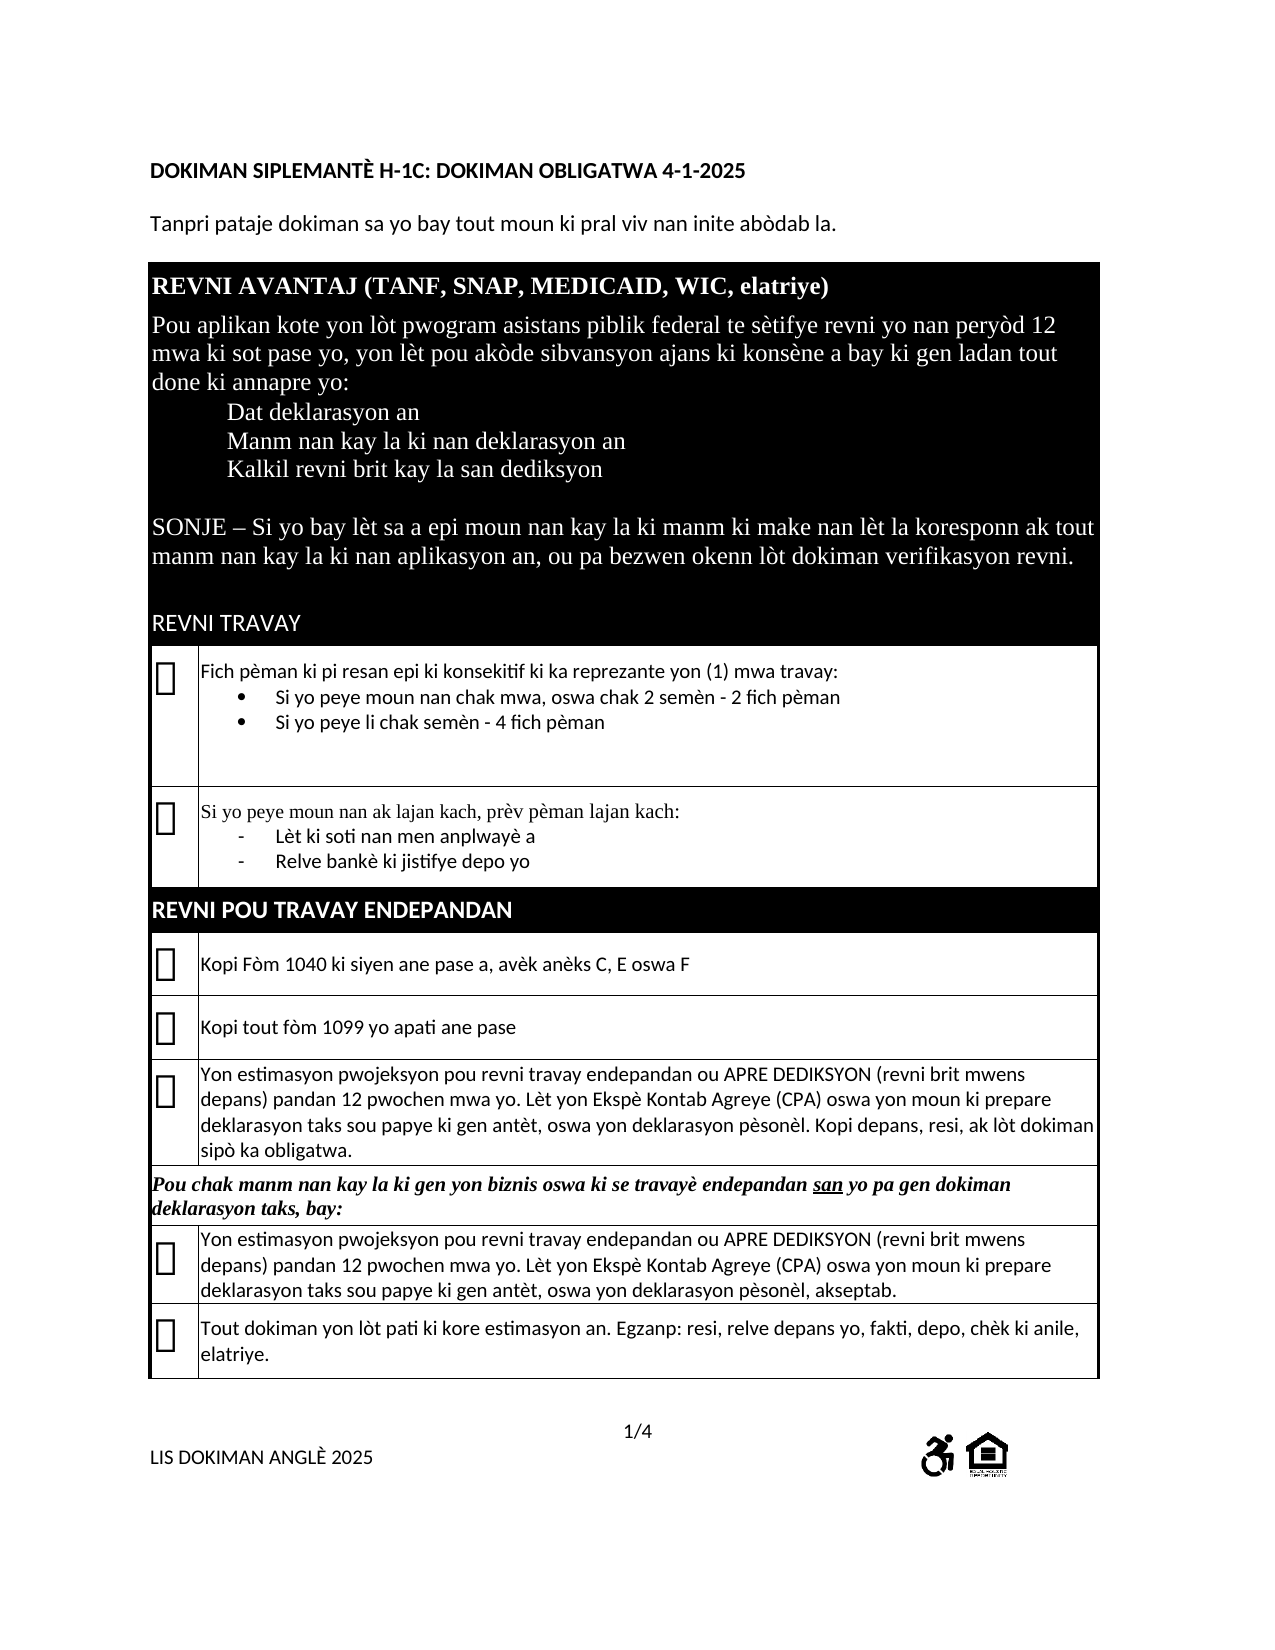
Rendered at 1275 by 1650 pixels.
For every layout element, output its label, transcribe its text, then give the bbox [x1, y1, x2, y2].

text DOKIMAN SIPLEMANTÈ H-1C: DOKIMAN OBLIGATWA 4-1-2025 [150, 156, 1125, 184]
table_cell Si yo peye moun nan ak lajan kach, prèv pèman lajan kach: Lèt ki soti nan men anplwayè a Relve bankè ki jistifye depo yo [199, 787, 1097, 887]
table_cell Yon estimasyon pwojeksyon pou revni travay endepandan ou APRE DEDIKSYON (revni brit mwens depans) pandan 12 pwochen mwa yo. Lèt yon Ekspè Kontab Agreye (CPA) oswa yon moun ki prepare deklarasyon taks sou papye ki gen antèt, oswa yon deklarasyon pèsonèl. Kopi depans, resi, ak lòt dokiman sipò ka obligatwa. [199, 1060, 1097, 1165]
table_cell  [152, 1060, 198, 1165]
table_cell  [152, 646, 198, 786]
table_cell Kopi tout fòm 1099 yo apati ane pase [199, 996, 1097, 1058]
table_cell  [152, 1304, 198, 1378]
table_cell Yon estimasyon pwojeksyon pou revni travay endepandan ou APRE DEDIKSYON (revni brit mwens depans) pandan 12 pwochen mwa yo. Lèt yon Ekspè Kontab Agreye (CPA) oswa yon moun ki prepare deklarasyon taks sou papye ki gen antèt, oswa yon deklarasyon pèsonèl, akseptab. [199, 1226, 1097, 1303]
table_cell  [152, 787, 198, 887]
table_cell  [152, 996, 198, 1058]
picture [921, 1433, 956, 1477]
table_cell Fich pèman ki pi resan epi ki konsekitif ki ka reprezante yon (1) mwa travay: Si yo peye moun nan chak mwa, oswa chak 2 semèn - 2 fich pèman Si yo peye li chak semèn - 4 fich pèman [199, 646, 1097, 786]
table_cell Kopi Fòm 1040 ki siyen ane pase a, avèk anèks C, E oswa F [199, 933, 1097, 995]
text Tanpri pataje dokiman sa yo bay tout moun ki pral viv nan inite abòdab la. [150, 209, 1125, 237]
table_cell REVNI TRAVAY [152, 599, 1097, 645]
picture [966, 1431, 1008, 1477]
table_cell REVNI POU TRAVAY ENDEPANDAN [152, 888, 1097, 932]
table_cell  [152, 933, 198, 995]
table_header REVNI AVANTAJ (TANF, SNAP, MEDICAID, WIC, elatriye) [152, 262, 1097, 309]
table_cell Pou aplikan kote yon lòt pwogram asistans piblik federal te sètifye revni yo nan peryòd 12 mwa ki sot pase yo, yon lèt pou akòde sibvansyon ajans ki konsène a bay ki gen ladan tout done ki annapre yo: [152, 310, 1097, 396]
table_cell  Dat deklarasyon an  Manm nan kay la ki nan deklarasyon an  Kalkil revni brit kay la san dediksyon  SONJE – Si yo bay lèt sa a epi moun nan kay la ki manm ki make nan lèt la koresponn ak tout manm nan kay la ki nan aplikasyon an, ou pa bezwen okenn lòt dokiman verifikasyon revni. [152, 397, 1097, 598]
table_cell Tout dokiman yon lòt pati ki kore estimasyon an. Egzanp: resi, relve depans yo, fakti, depo, chèk ki anile, elatriye. [199, 1304, 1097, 1378]
table_cell  [152, 1226, 198, 1303]
table_cell Pou chak manm nan kay la ki gen yon biznis oswa ki se travayè endepandan san yo pa gen dokiman deklarasyon taks, bay: [152, 1166, 1097, 1225]
